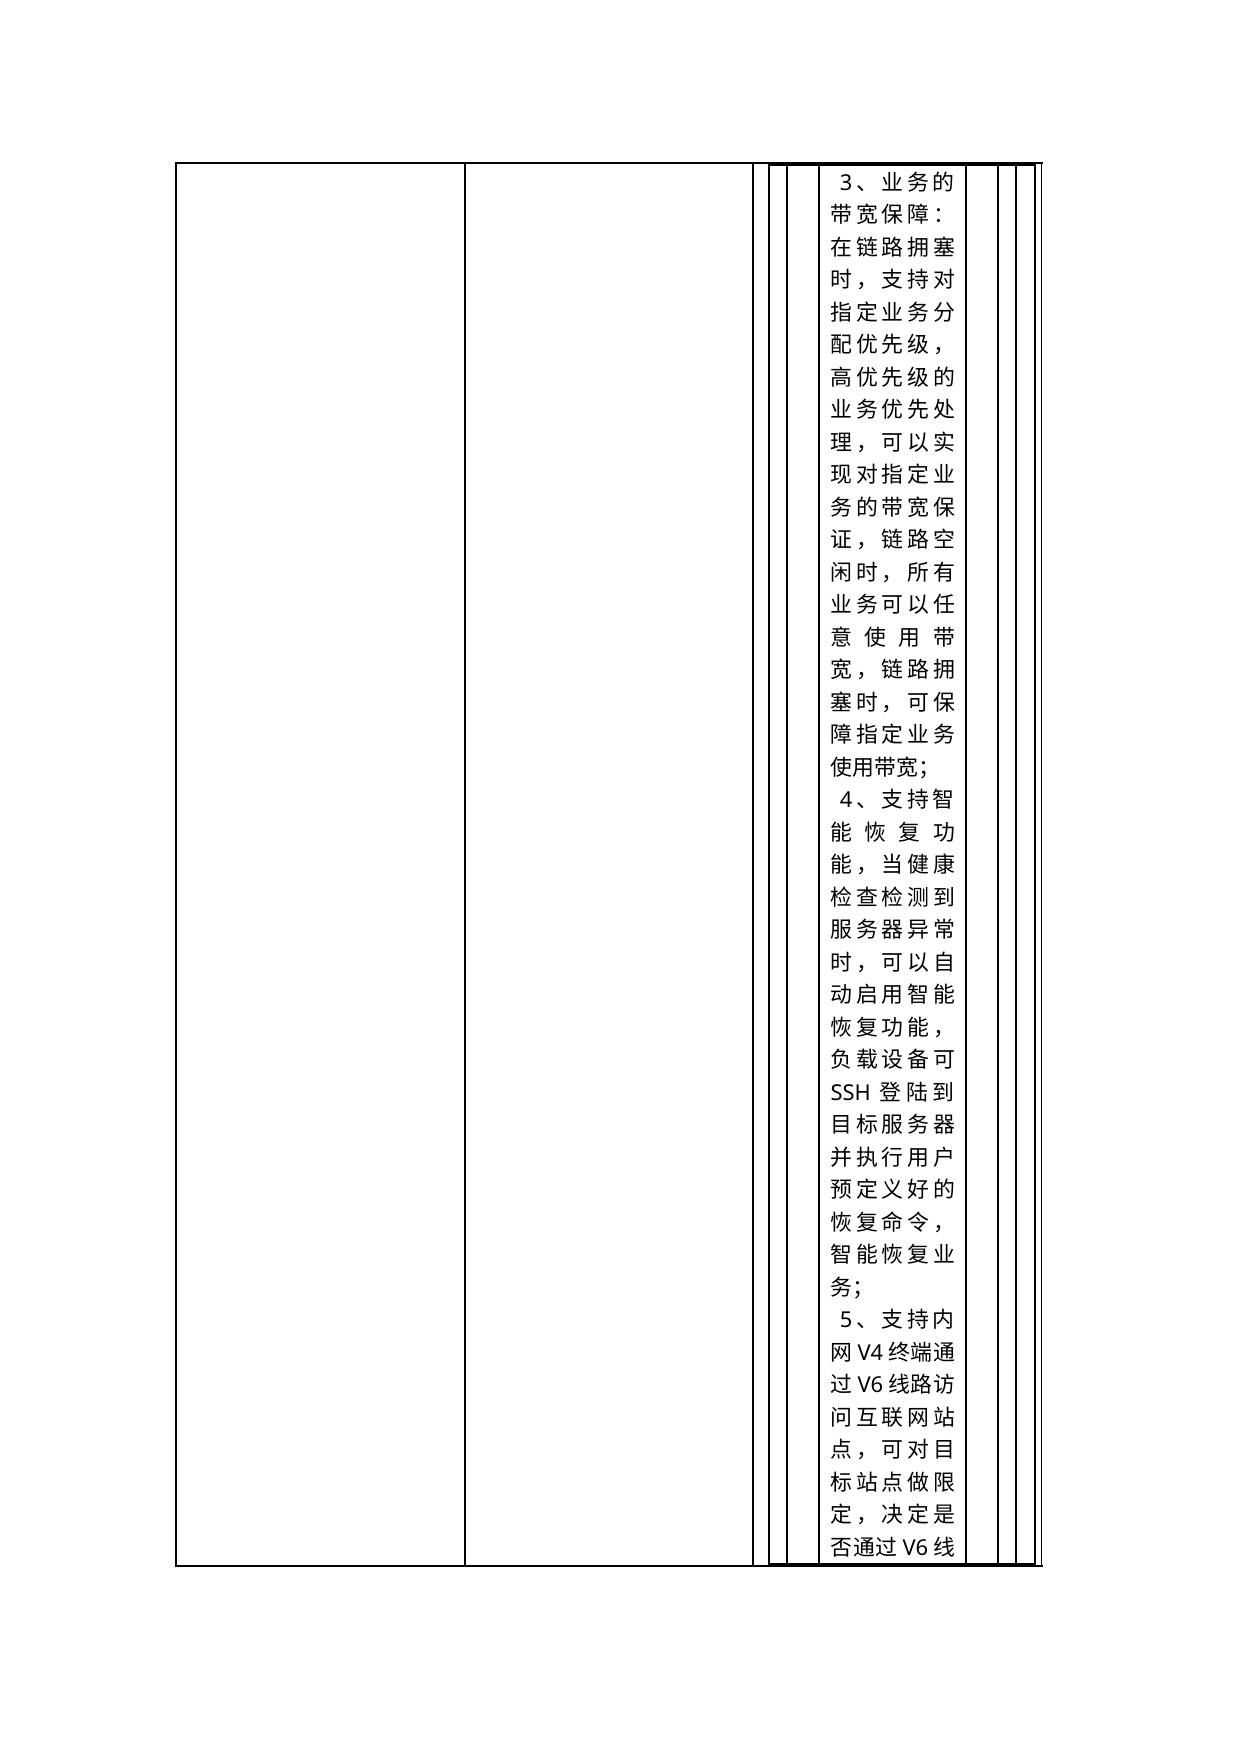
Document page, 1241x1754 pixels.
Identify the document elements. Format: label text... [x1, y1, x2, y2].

table_cell [788, 166, 818, 1563]
table_cell [1036, 164, 1041, 1565]
table_cell [466, 164, 752, 1565]
table_cell [754, 164, 768, 1565]
table_cell [1017, 166, 1034, 1563]
table_cell [967, 166, 997, 1563]
table_cell [999, 166, 1015, 1563]
table_cell 1 [177, 164, 464, 1565]
table_cell [820, 166, 965, 1563]
table_cell [770, 166, 786, 1563]
